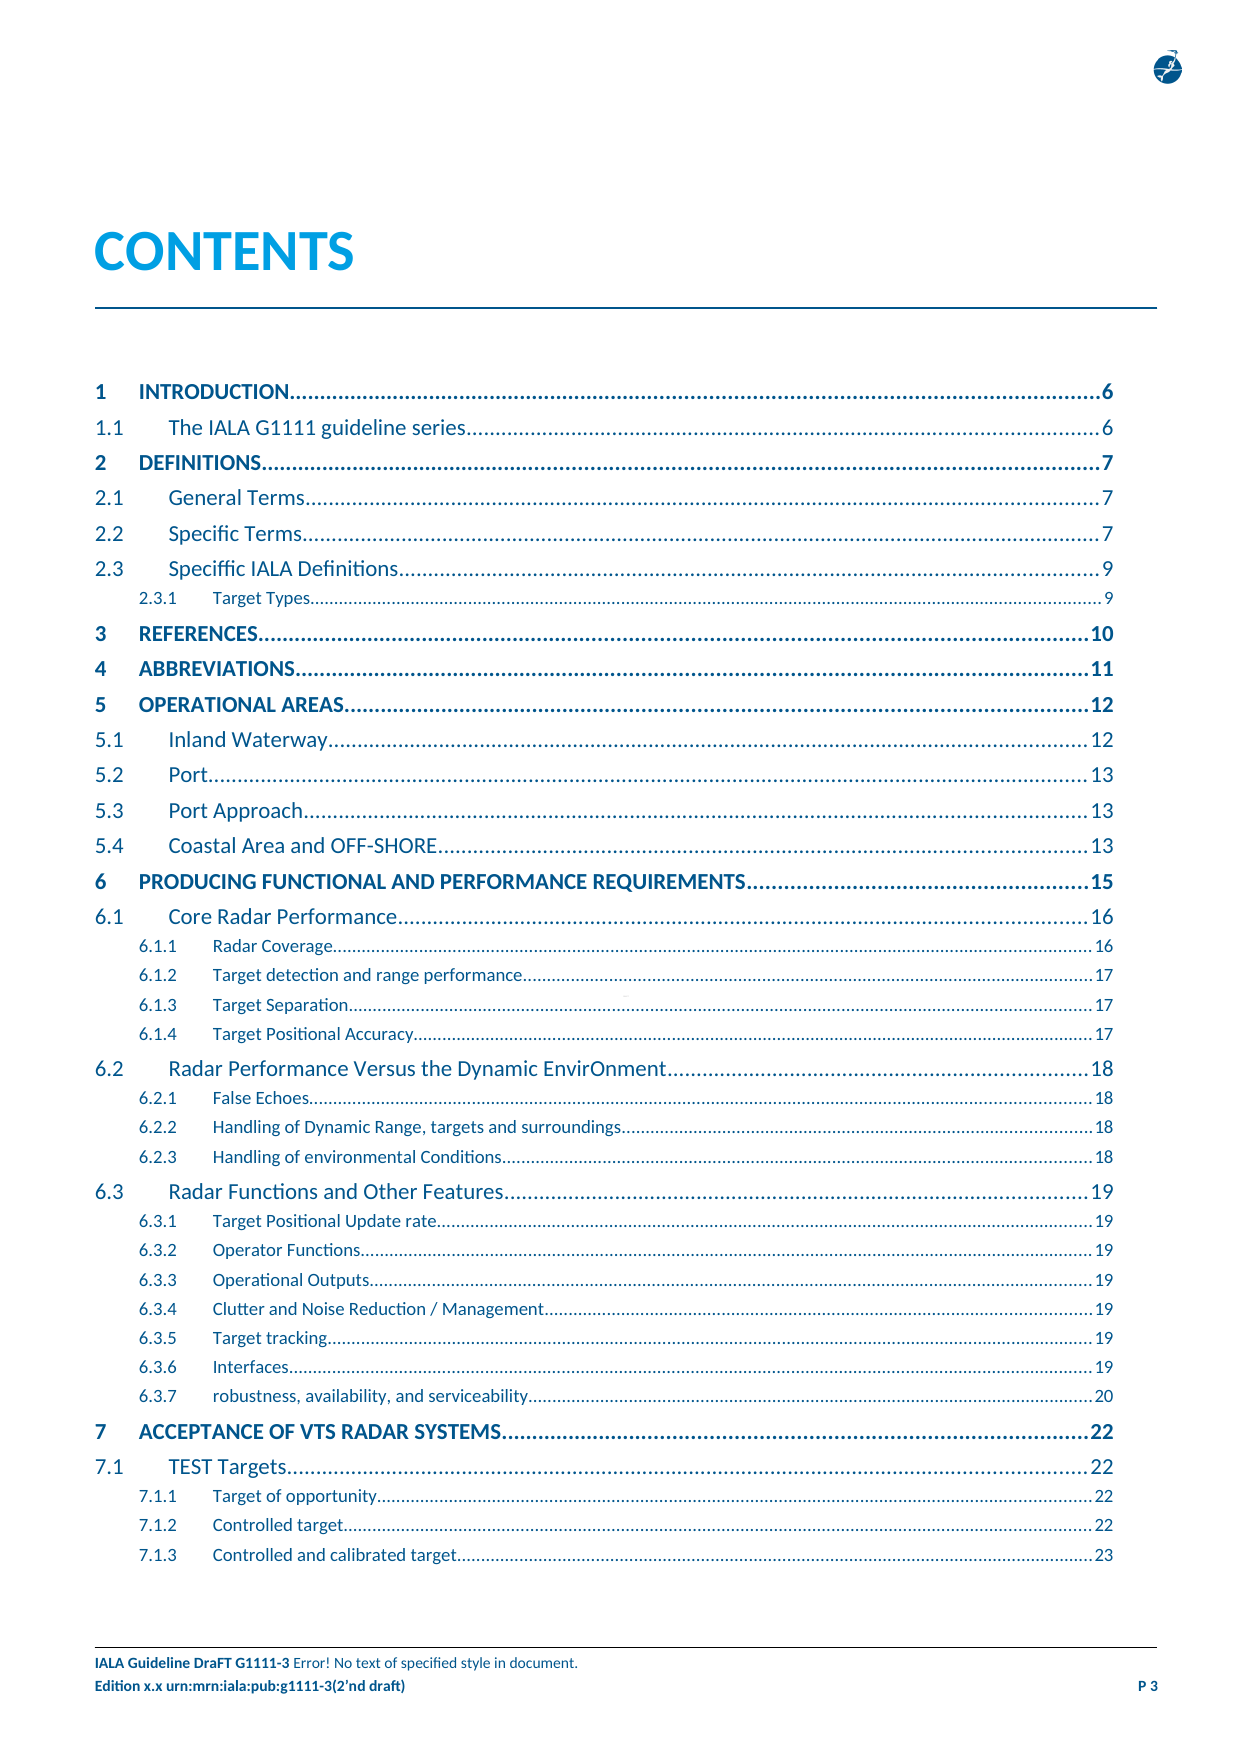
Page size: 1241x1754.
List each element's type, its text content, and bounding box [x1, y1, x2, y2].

text 4 Abbreviations 11 [94, 651, 1113, 682]
text 2.1 General Terms 7 [94, 480, 1113, 511]
picture [1120, 0, 1241, 119]
text 7.1.2 Controlled target 22 [139, 1513, 1157, 1536]
text 6.2 Radar Performance Versus the Dynamic EnvirOnment 18 [94, 1051, 1113, 1082]
text 1 INTRODUCTION 6 [94, 374, 1113, 405]
text 7.1 TEST Targets 22 [94, 1449, 1113, 1480]
text 6.3.2 Operator Functions 19 [139, 1238, 1157, 1261]
text 6.3.7 robustness, availability, and serviceability 20 [139, 1384, 1157, 1407]
text 7 Acceptance of VTS Radar Systems 22 [94, 1413, 1113, 1445]
text 2.2 Specific Terms 7 [94, 516, 1113, 547]
text 6.3.4 Clutter and Noise Reduction / Management 19 [139, 1297, 1157, 1320]
text 6.3.3 Operational Outputs 19 [139, 1268, 1157, 1291]
text 2.3 Speciffic IALA Definitions 9 [94, 551, 1113, 582]
text 3 References 10 [94, 616, 1113, 647]
text 6.3.1 Target Positional Update rate 19 [139, 1209, 1157, 1232]
text 6.2.2 Handling of Dynamic Range, targets and surroundings 18 [139, 1116, 1157, 1138]
text 6.1.2 Target detection and range performance 17 [139, 963, 1157, 986]
text 2.3.1 Target Types 9 [139, 586, 1157, 609]
text 6.3.6 Interfaces 19 [139, 1355, 1157, 1378]
text 6.1.4 Target Positional Accuracy 17 [139, 1022, 1157, 1045]
text 6.1.1 Radar Coverage 16 [139, 934, 1157, 957]
text 6 Producing Functional and Performance requirements 15 [94, 863, 1113, 895]
text 6.3.5 Target tracking 19 [139, 1326, 1157, 1349]
text 5 Operational Areas 12 [94, 686, 1113, 718]
text 7.1.3 Controlled and calibrated target 23 [139, 1543, 1157, 1566]
text 1.1 The IALA G1111 guideline series 6 [94, 409, 1113, 441]
text 2 DEFINITIONS 7 [94, 445, 1113, 476]
text 6.1.3 Target Separation 17 [139, 993, 1157, 1016]
text 5.4 Coastal Area and OFF-SHORE 13 [94, 828, 1113, 859]
text 5.3 Port Approach 13 [94, 793, 1113, 824]
text 6.2.3 Handling of environmental Conditions 18 [139, 1145, 1157, 1168]
text 6.3 Radar Functions and Other Features 19 [94, 1174, 1113, 1205]
text 5.2 Port 13 [94, 757, 1113, 788]
text 7.1.1 Target of opportunity 22 [139, 1484, 1157, 1507]
text 6.1 Core Radar Performance 16 [94, 899, 1113, 930]
text 6.2.1 False Echoes 18 [139, 1086, 1157, 1109]
text 5.1 Inland Waterway 12 [94, 722, 1113, 753]
